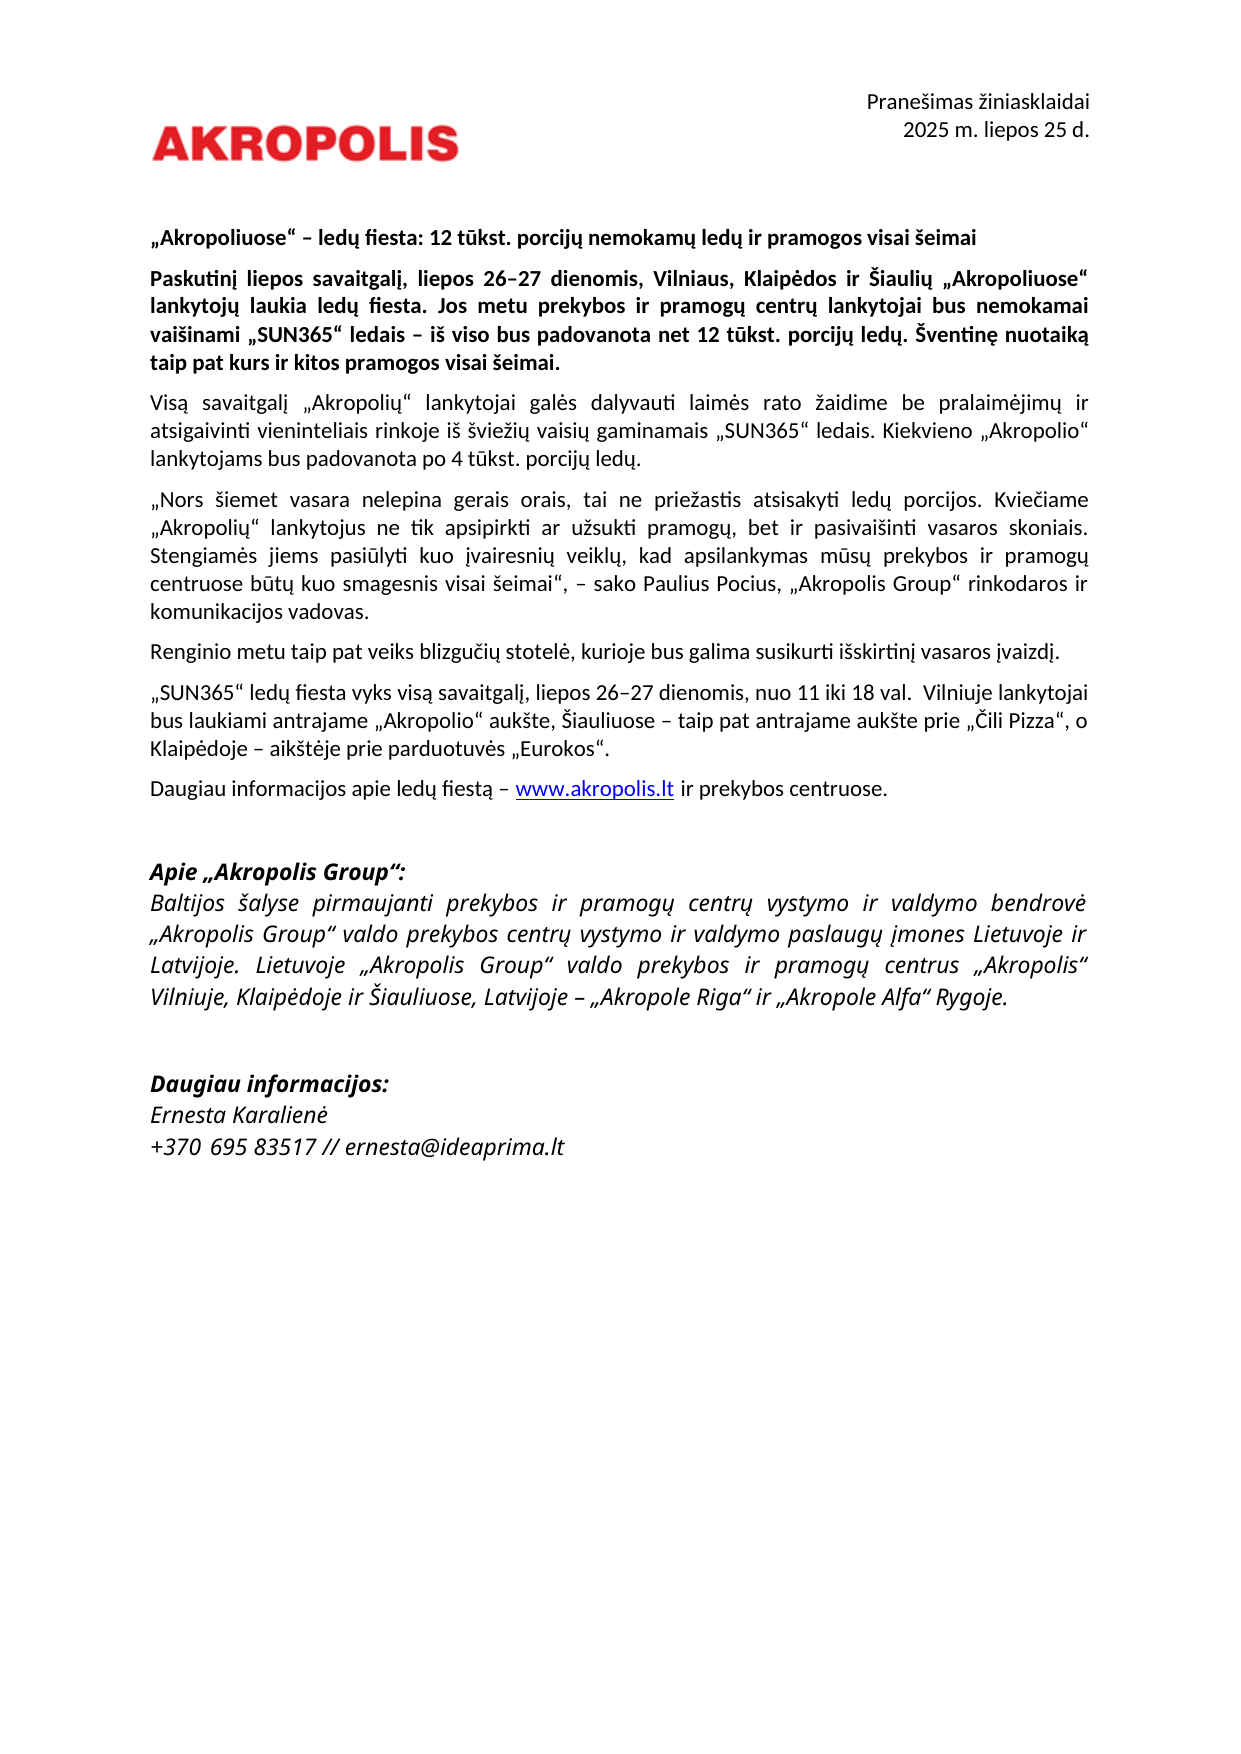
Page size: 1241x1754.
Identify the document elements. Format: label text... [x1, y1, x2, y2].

text Daugiau informacijos: [150, 1068, 1090, 1099]
text Daugiau informacijos apie ledų fiestą – www.akropolis.lt ir prekybos centruose. [150, 774, 1090, 802]
text Visą savaitgalį „Akropolių“ lankytojai galės dalyvauti laimės rato žaidime be pralaimėjimų ir atsigaivinti vieninteliais rinkoje iš šviežių vaisių gaminamais „SUN365“ ledais. Kiekvieno „Akropolio“ lankytojams bus padovanota po 4 tūkst. porcijų ledų. [150, 388, 1090, 472]
text +370 695 83517 // ernesta@ideaprima.lt [150, 1131, 1090, 1162]
text „Akropoliuose“ – ledų fiesta: 12 tūkst. porcijų nemokamų ledų ir pramogos visai šeimai [150, 223, 1090, 251]
text Baltijos šalyse pirmaujanti prekybos ir pramogų centrų vystymo ir valdymo bendrovė „Akropolis Group“ valdo prekybos centrų vystymo ir valdymo paslaugų įmones Lietuvoje ir Latvijoje. Lietuvoje „Akropolis Group“ valdo prekybos ir pramogų centrus „Akropolis“ Vilniuje, Klaipėdoje ir Šiauliuose, Latvijoje – „Akropole Riga“ ir „Akropole Alfa“ Rygoje. [150, 887, 1090, 1012]
text „SUN365“ ledų fiesta vyks visą savaitgalį, liepos 26–27 dienomis, nuo 11 iki 18 val. Vilniuje lankytojai bus laukiami antrajame „Akropolio“ aukšte, Šiauliuose – taip pat antrajame aukšte prie „Čili Pizza“, o Klaipėdoje – aikštėje prie parduotuvės „Eurokos“. [150, 678, 1090, 762]
text „Nors šiemet vasara nelepina gerais orais, tai ne priežastis atsisakyti ledų porcijos. Kviečiame „Akropolių“ lankytojus ne tik apsipirkti ar užsukti pramogų, bet ir pasivaišinti vasaros skoniais. Stengiamės jiems pasiūlyti kuo įvairesnių veiklų, kad apsilankymas mūsų prekybos ir pramogų centruose būtų kuo smagesnis visai šeimai“, – sako Paulius Pocius, „Akropolis Group“ rinkodaros ir komunikacijos vadovas. [150, 485, 1090, 625]
picture [150, 87, 460, 204]
text Apie „Akropolis Group“: [150, 856, 1090, 887]
text Paskutinį liepos savaitgalį, liepos 26–27 dienomis, Vilniaus, Klaipėdos ir Šiaulių „Akropoliuose“ lankytojų laukia ledų fiesta. Jos metu prekybos ir pramogų centrų lankytojai bus nemokamai vaišinami „SUN365“ ledais – iš viso bus padovanota net 12 tūkst. porcijų ledų. Šventinę nuotaiką taip pat kurs ir kitos pramogos visai šeimai. [150, 264, 1090, 376]
text Renginio metu taip pat veiks blizgučių stotelė, kurioje bus galima susikurti išskirtinį vasaros įvaizdį. [150, 637, 1090, 665]
text Ernesta Karalienė [150, 1099, 1090, 1131]
